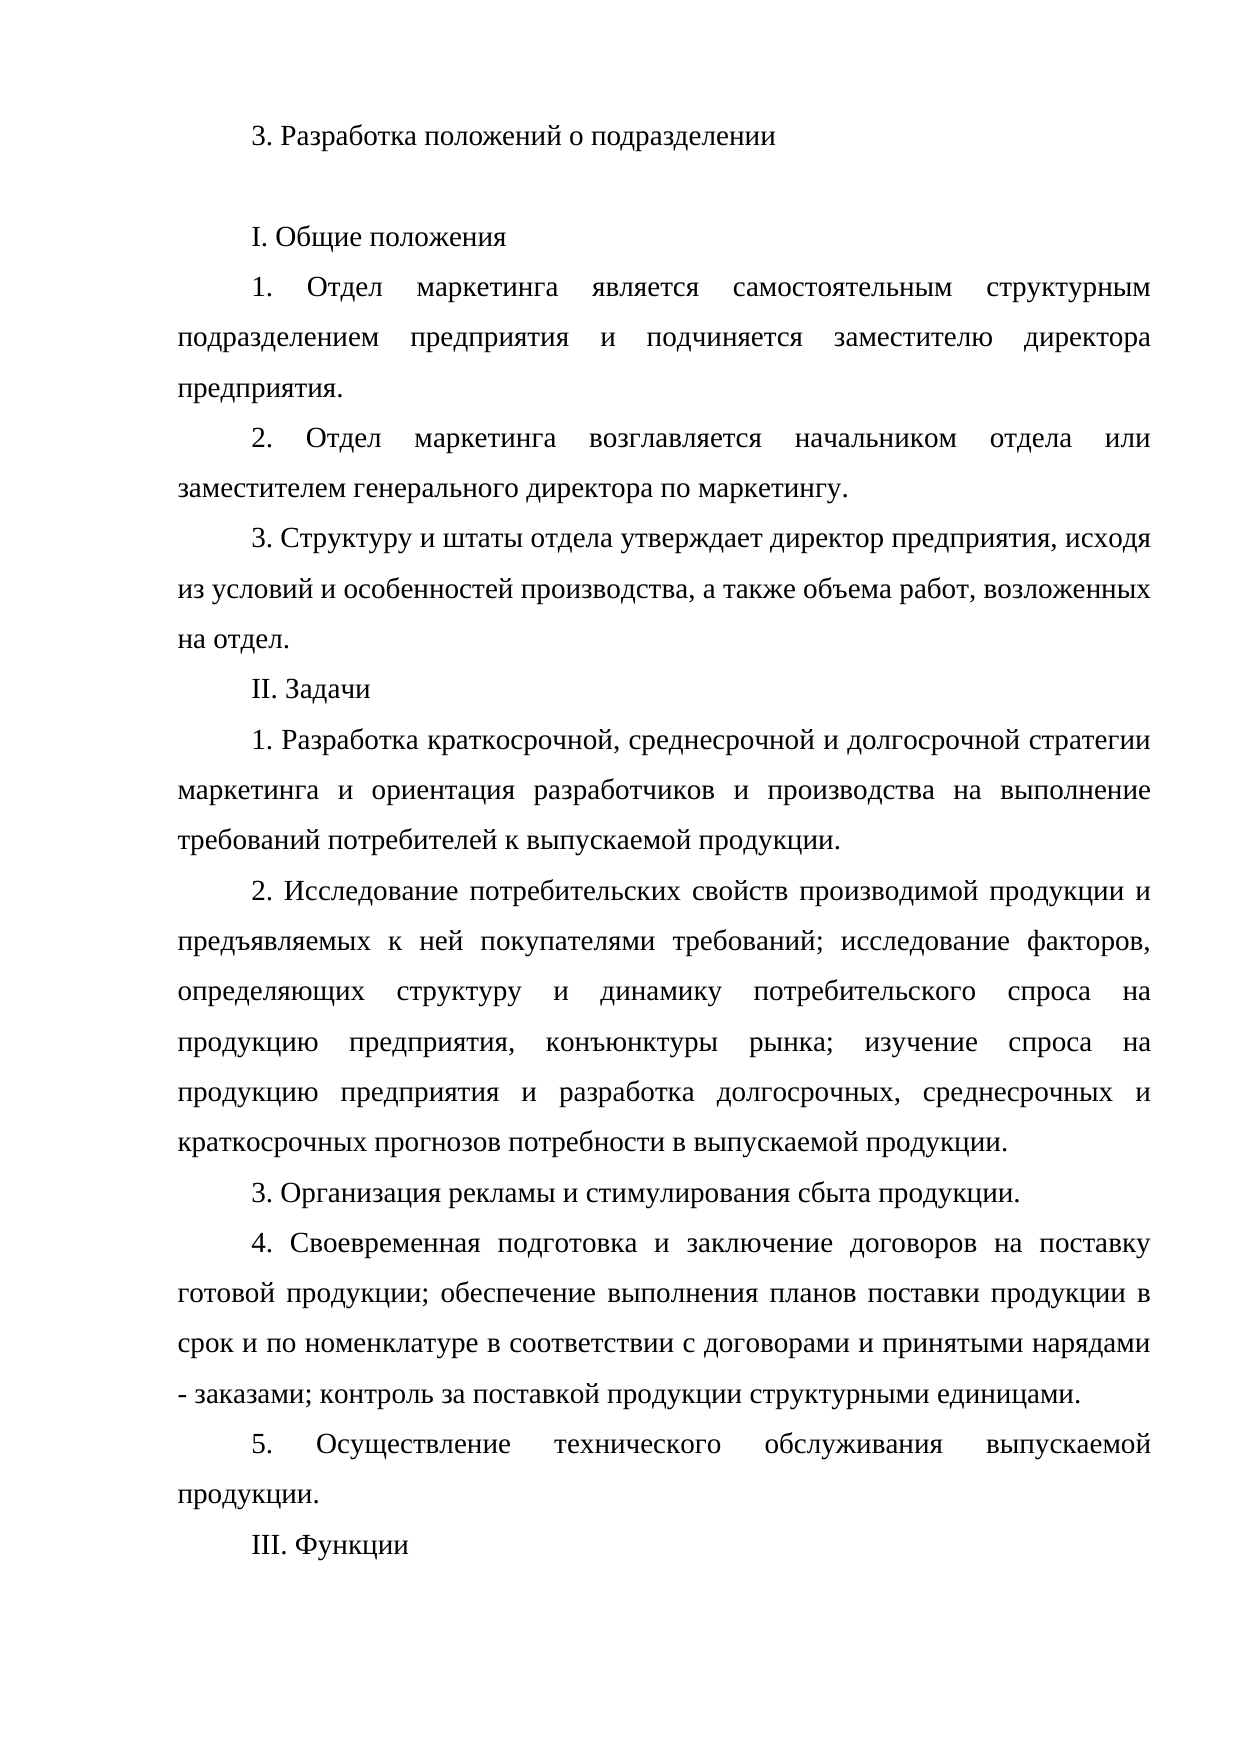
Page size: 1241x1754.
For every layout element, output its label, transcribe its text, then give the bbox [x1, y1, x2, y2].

text III. Функции [177, 1527, 1152, 1560]
text II. Задачи [177, 672, 1152, 705]
text I. Общие положения [177, 219, 1152, 252]
text 1. Разработка краткосрочной, среднесрочной и долгосрочной стратегии маркетинга и ориентация разработчиков и производства на выполнение требований потребителей к выпускаемой продукции. [177, 722, 1152, 856]
text 3. Организация рекламы и стимулирования сбыта продукции. [177, 1175, 1152, 1208]
text 2. Отдел маркетинга возглавляется начальником отдела или заместителем генерального директора по маркетингу. [177, 420, 1152, 504]
text 1. Отдел маркетинга является самостоятельным структурным подразделением предприятия и подчиняется заместителю директора предприятия. [177, 269, 1152, 403]
text 3. Структуру и штаты отдела утверждает директор предприятия, исходя из условий и особенностей производства, а также объема работ, возложенных на отдел. [177, 521, 1152, 655]
subtitle 3. Разработка положений о подразделении [177, 118, 1152, 152]
text 4. Своевременная подготовка и заключение договоров на поставку готовой продукции; обеспечение выполнения планов поставки продукции в срок и по номенклатуре в соответствии с договорами и принятыми нарядами - заказами; контроль за поставкой продукции структурными единицами. [177, 1225, 1152, 1409]
text 5. Осуществление технического обслуживания выпускаемой продукции. [177, 1426, 1152, 1510]
text 2. Исследование потребительских свойств производимой продукции и предъявляемых к ней покупателями требований; исследование факторов, определяющих структуру и динамику потребительского спроса на продукцию предприятия, конъюнктуры рынка; изучение спроса на продукцию предприятия и разработка долгосрочных, среднесрочных и краткосрочных прогнозов потребности в выпускаемой продукции. [177, 873, 1152, 1158]
